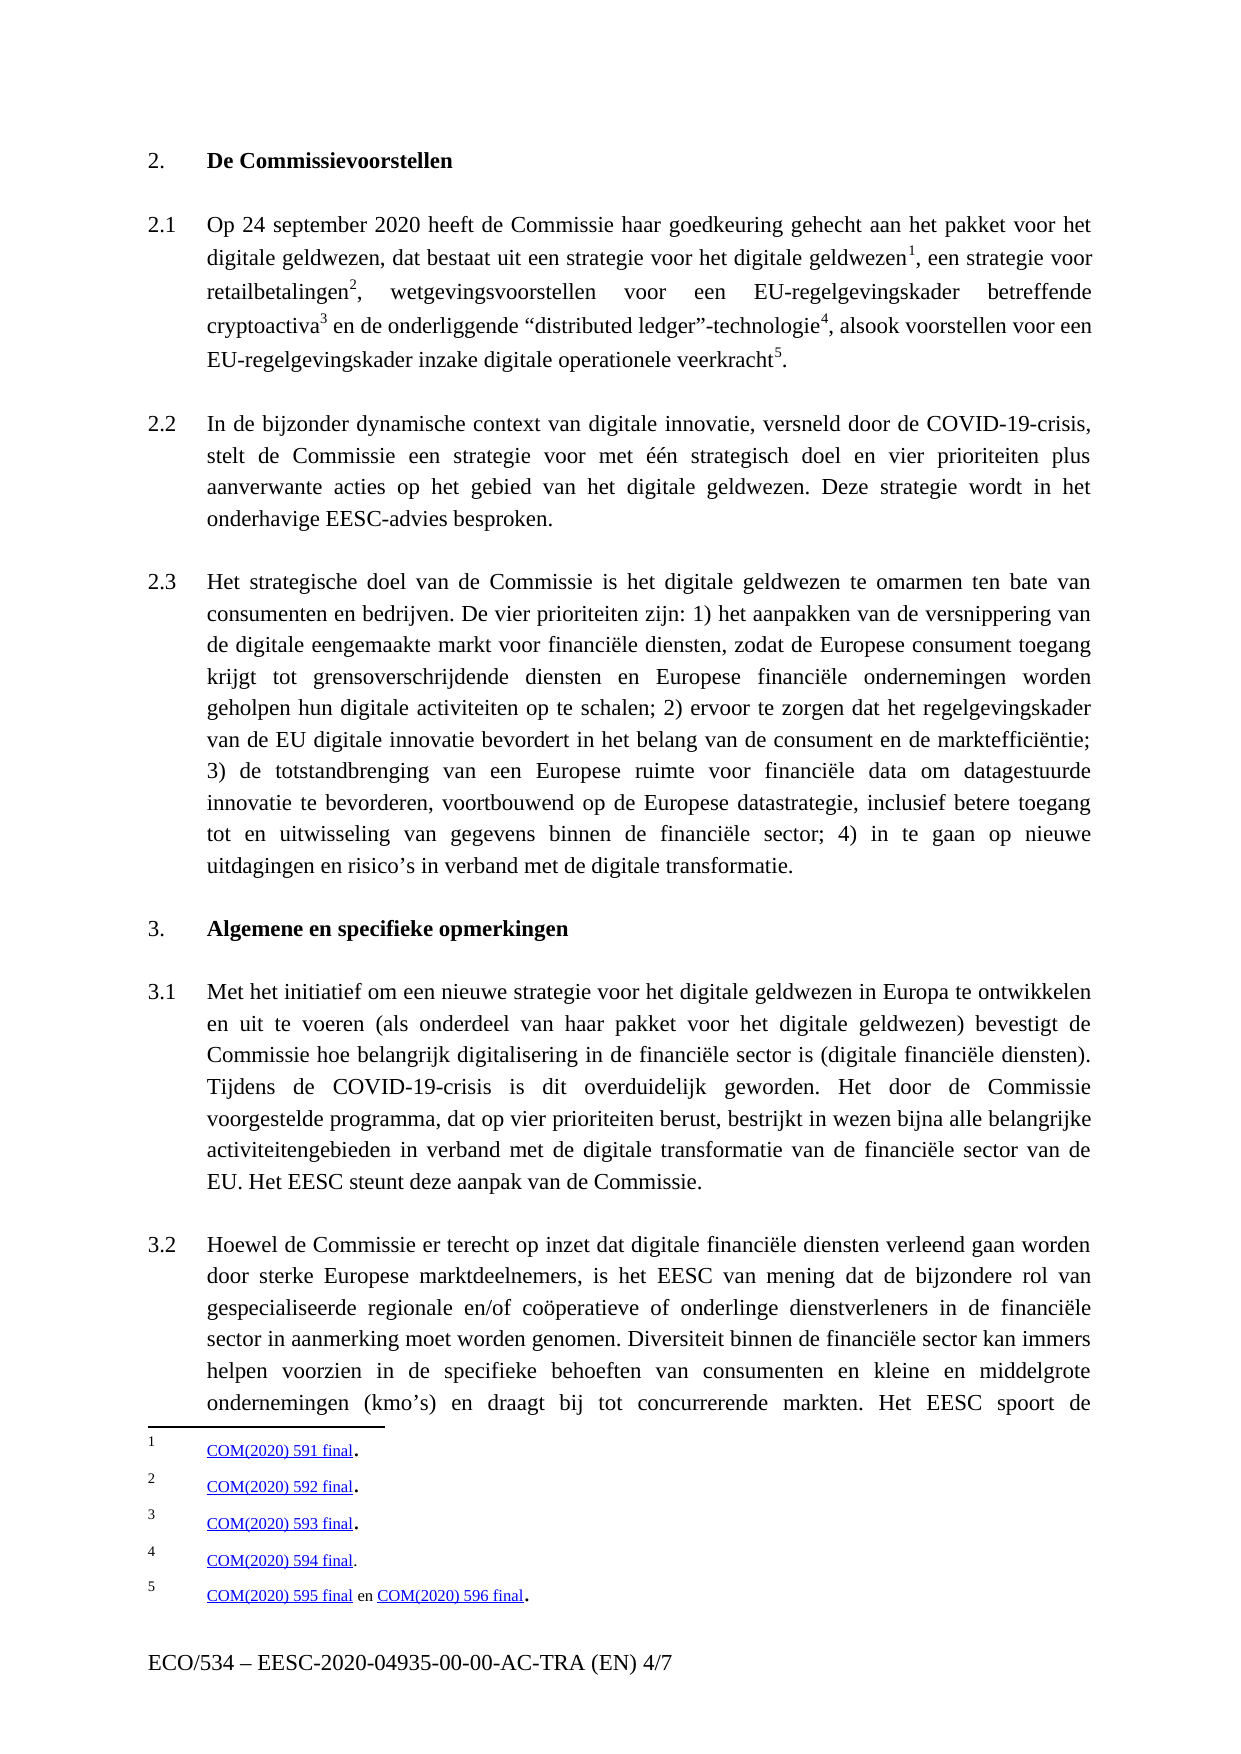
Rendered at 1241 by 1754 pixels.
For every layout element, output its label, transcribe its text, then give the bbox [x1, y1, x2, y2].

subtitle Op 24 september 2020 heeft de Commissie haar goedkeuring gehecht aan het pakket voor het digitale geldwezen, dat bestaat uit een strategie voor het digitale geldwezen, een strategie voor retailbetalingen, wetgevingsvoorstellen voor een EU-regelgevingskader betreffende cryptoactiva en de onderliggende “distributed ledger”-technologie, alsook voorstellen voor een EU-regelgevingskader inzake digitale operationele veerkracht. [148, 211, 1093, 373]
subtitle Het strategische doel van de Commissie is het digitale geldwezen te omarmen ten bate van consumenten en bedrijven. De vier prioriteiten zijn: 1) het aanpakken van de versnippering van de digitale eengemaakte markt voor financiële diensten, zodat de Europese consument toegang krijgt tot grensoverschrijdende diensten en Europese financiële ondernemingen worden geholpen hun digitale activiteiten op te schalen; 2) ervoor te zorgen dat het regelgevingskader van de EU digitale innovatie bevordert in het belang van de consument en de marktefficiëntie; 3) de totstandbrenging van een Europese ruimte voor financiële data om datagestuurde innovatie te bevorderen, voortbouwend op de Europese datastrategie, inclusief betere toegang tot en uitwisseling van gegevens binnen de financiële sector; 4) in te gaan op nieuwe uitdagingen en risico’s in verband met de digitale transformatie. [148, 568, 1093, 878]
subtitle De Commissievoorstellen [148, 148, 1093, 174]
subtitle In de bijzonder dynamische context van digitale innovatie, versneld door de COVID-19-crisis, stelt de Commissie een strategie voor met één strategisch doel en vier prioriteiten plus aanverwante acties op het gebied van het digitale geldwezen. Deze strategie wordt in het onderhavige EESC-advies besproken. [148, 410, 1093, 531]
subtitle Algemene en specifieke opmerkingen [148, 915, 1093, 942]
subtitle Met het initiatief om een nieuwe strategie voor het digitale geldwezen in Europa te ontwikkelen en uit te voeren (als onderdeel van haar pakket voor het digitale geldwezen) bevestigt de Commissie hoe belangrijk digitalisering in de financiële sector is (digitale financiële diensten). Tijdens de COVID-19-crisis is dit overduidelijk geworden. Het door de Commissie voorgestelde programma, dat op vier prioriteiten berust, bestrijkt in wezen bijna alle belangrijke activiteitengebieden in verband met de digitale transformatie van de financiële sector van de EU. Het EESC steunt deze aanpak van de Commissie. [148, 978, 1093, 1194]
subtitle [148, 1231, 1093, 1415]
